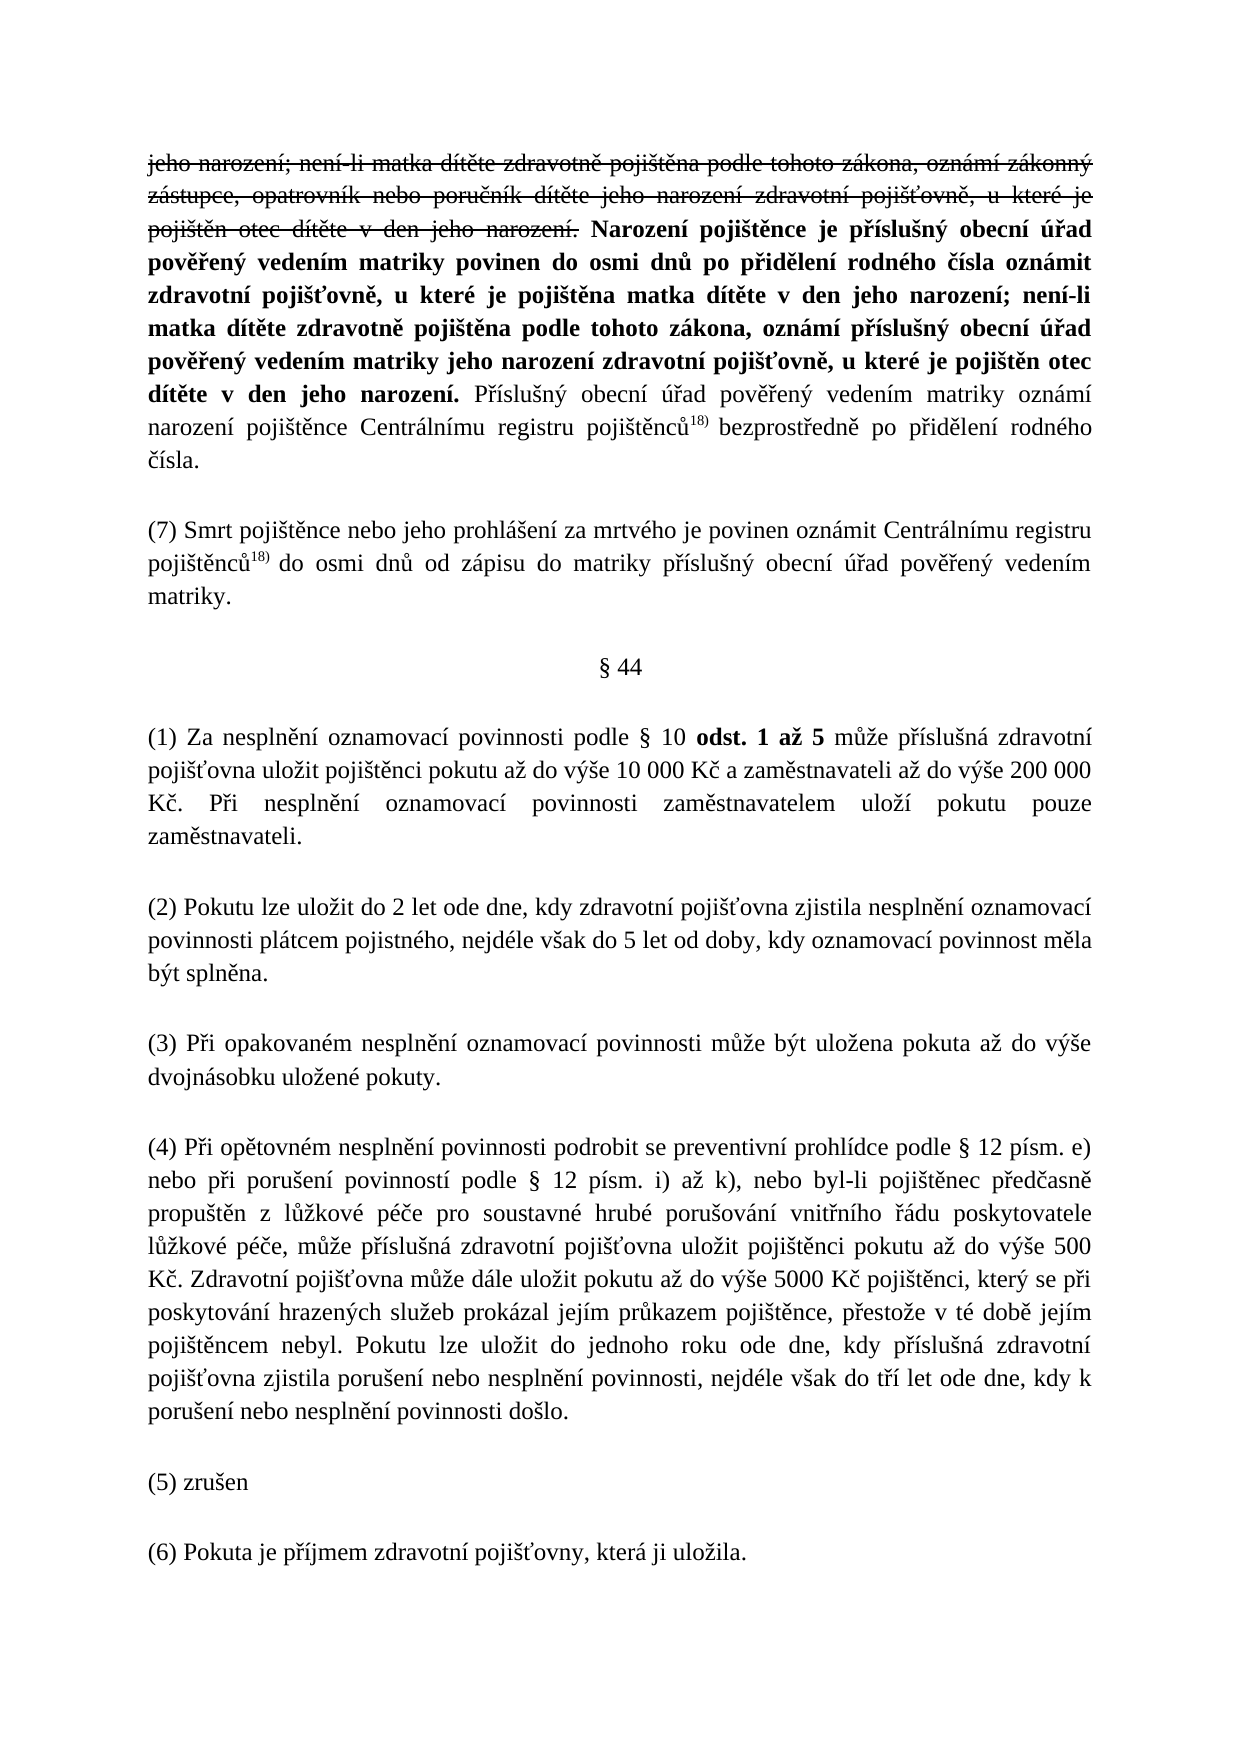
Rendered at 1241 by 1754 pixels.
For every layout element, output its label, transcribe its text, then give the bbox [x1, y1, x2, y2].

text (5) zrušen [148, 1467, 1093, 1496]
text (1) Za nesplnění oznamovací povinnosti podle § 10 odst. 1 až 5 může příslušná zdravotní pojišťovna uložit pojištěnci pokutu až do výše 10 000 Kč a zaměstnavateli až do výše 200 000 Kč. Při nesplnění oznamovací povinnosti zaměstnavatelem uloží pokutu pouze zaměstnavateli. [148, 722, 1093, 850]
text (6) Pokuta je příjmem zdravotní pojišťovny, která ji uložila. [148, 1537, 1093, 1566]
text (2) Pokutu lze uložit do 2 let ode dne, kdy zdravotní pojišťovna zjistila nesplnění oznamovací povinnosti plátcem pojistného, nejdéle však do 5 let od doby, kdy oznamovací povinnost měla být splněna. [148, 892, 1093, 987]
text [148, 165, 1093, 196]
text (3) Při opakovaném nesplnění oznamovací povinnosti může být uložena pokuta až do výše dvojnásobku uložené pokuty. [148, 1028, 1093, 1090]
text (4) Při opětovném nesplnění povinnosti podrobit se preventivní prohlídce podle § 12 písm. e) nebo při porušení povinností podle § 12 písm. i) až k), nebo byl-li pojištěnec předčasně propuštěn z lůžkové péče pro soustavné hrubé porušování vnitřního řádu poskytovatele lůžkové péče, může příslušná zdravotní pojišťovna uložit pojištěnci pokutu až do výše 500 Kč. Zdravotní pojišťovna může dále uložit pokutu až do výše 5000 Kč pojištěnci, který se při poskytování hrazených služeb prokázal jejím průkazem pojištěnce, přestože v té době jejím pojištěncem nebyl. Pokutu lze uložit do jednoho roku ode dne, kdy příslušná zdravotní pojišťovna zjistila porušení nebo nesplnění povinnosti, nejdéle však do tří let ode dne, kdy k porušení nebo nesplnění povinnosti došlo. [148, 1132, 1093, 1425]
text § 44 [148, 652, 1093, 681]
text (7) Smrt pojištěnce nebo jeho prohlášení za mrtvého je povinen oznámit Centrálnímu registru pojištěnců18) do osmi dnů od zápisu do matriky příslušný obecní úřad pověřený vedením matriky. [148, 515, 1093, 610]
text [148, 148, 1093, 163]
